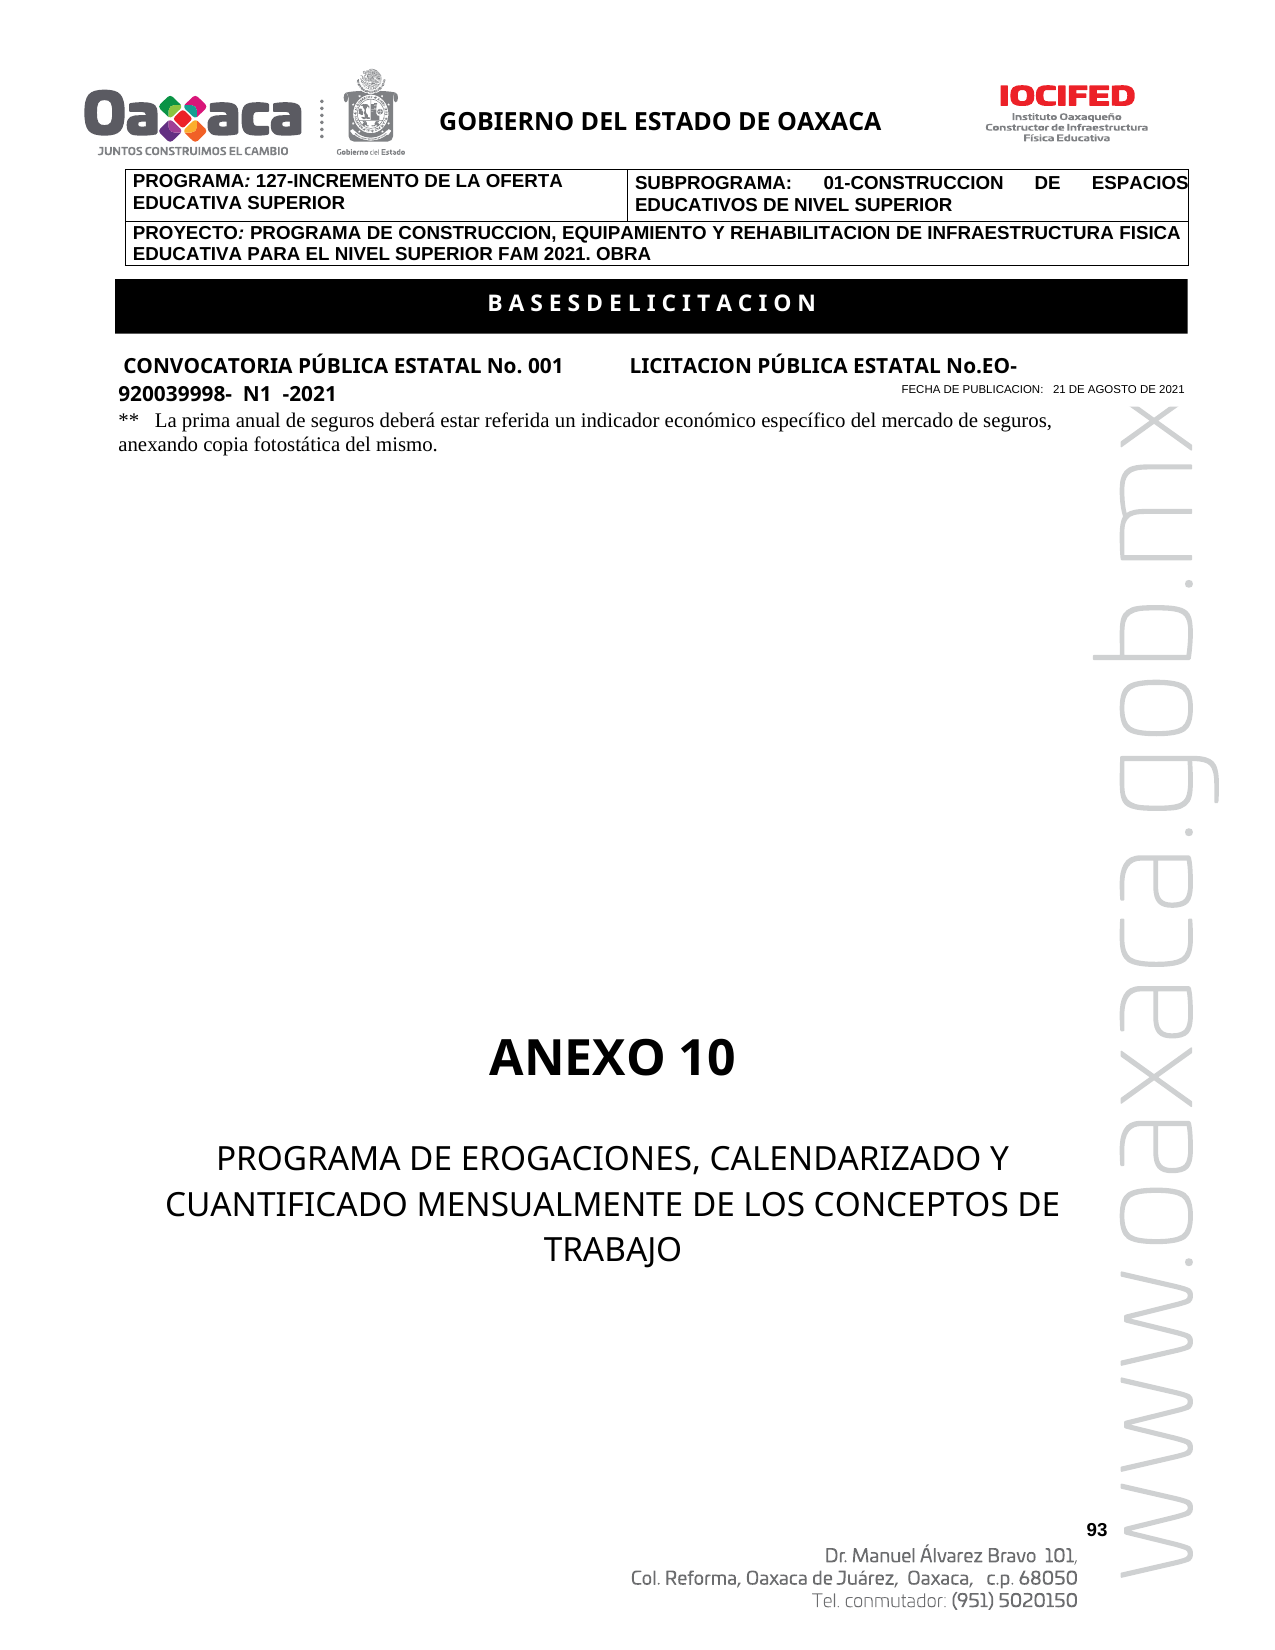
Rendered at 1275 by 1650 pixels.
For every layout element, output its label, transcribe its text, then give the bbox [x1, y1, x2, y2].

text ANEXO 10 [118, 1022, 1107, 1090]
text PROGRAMA DE EROGACIONES, CALENDARIZADO Y CUANTIFICADO MENSUALMENTE DE LOS CONCEPTOS DE TRABAJO [118, 1135, 1107, 1271]
text ** La prima anual de seguros deberá estar referida un indicador económico específico del mercado de seguros, anexando copia fotostática del mismo. [118, 408, 1107, 456]
